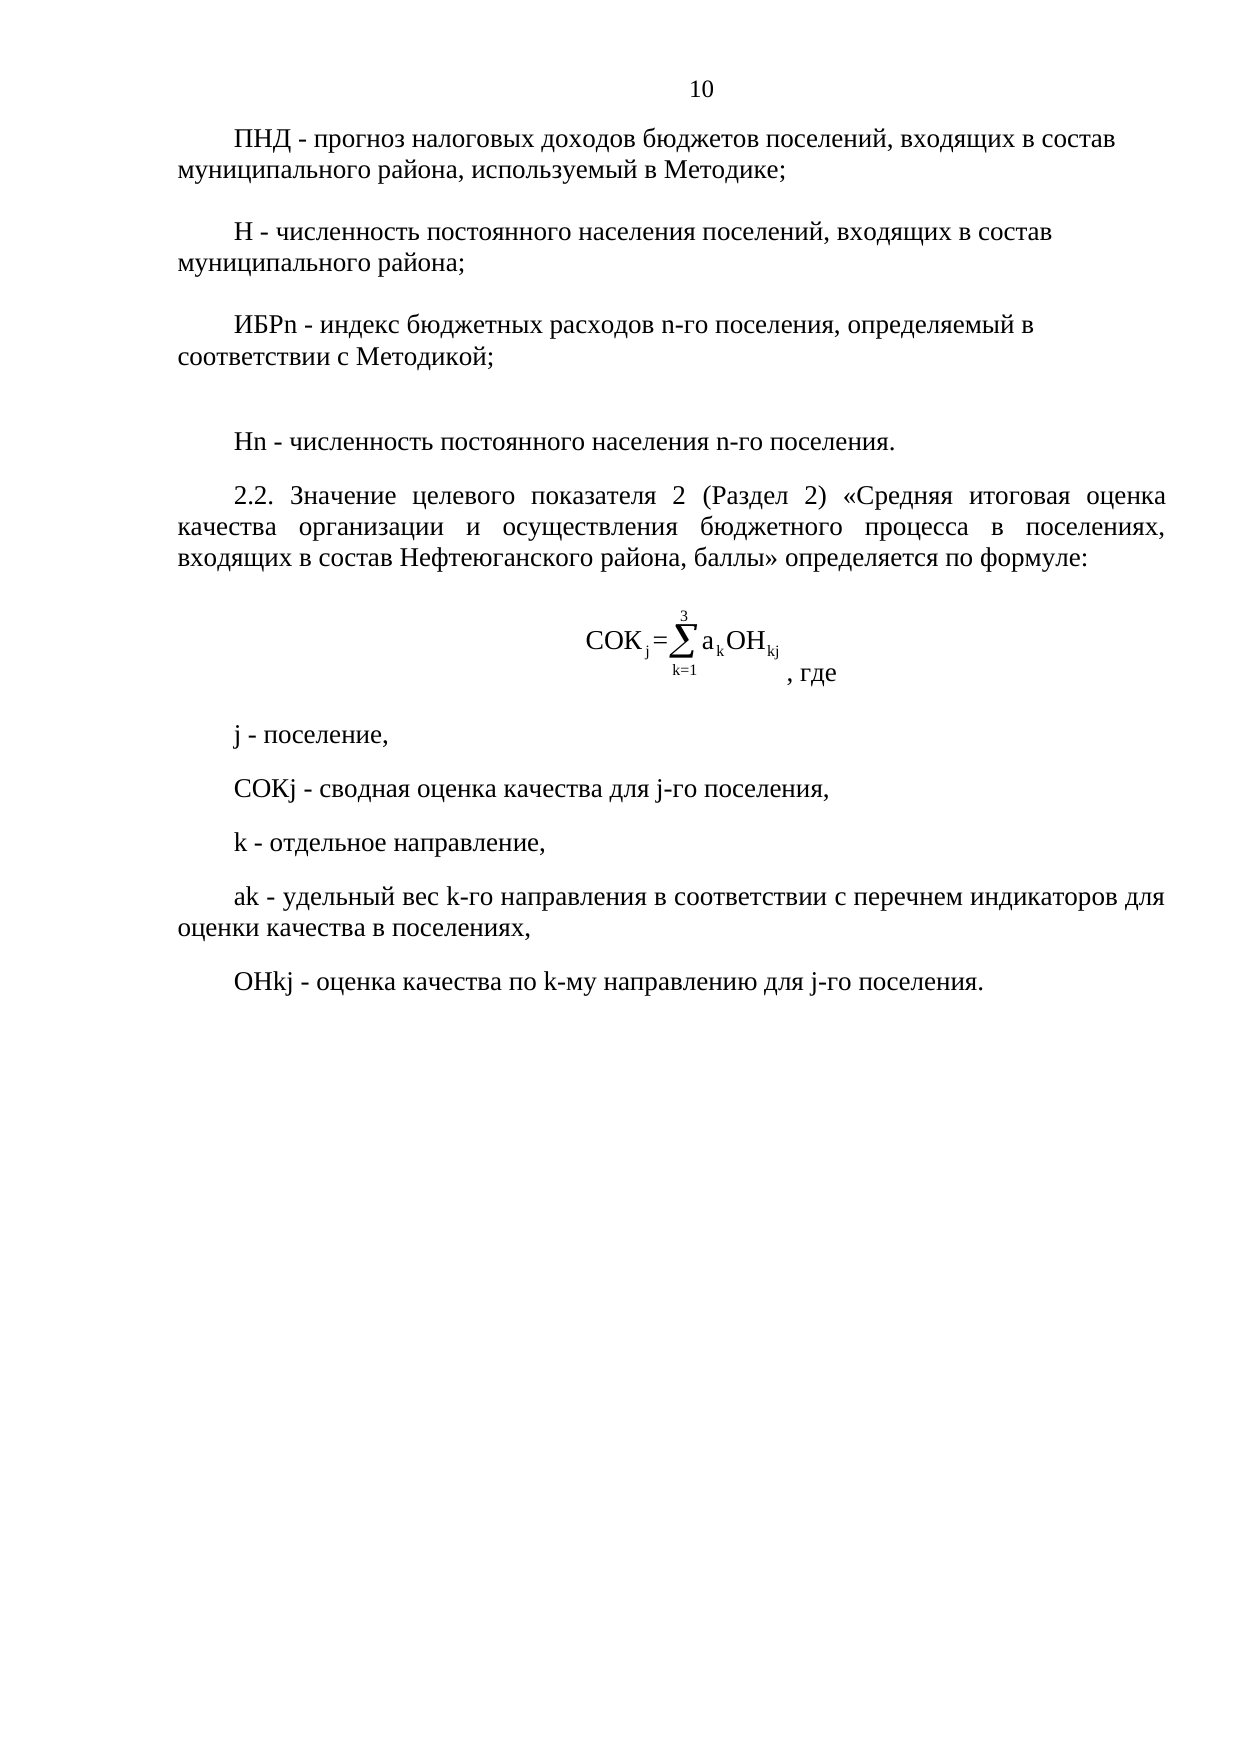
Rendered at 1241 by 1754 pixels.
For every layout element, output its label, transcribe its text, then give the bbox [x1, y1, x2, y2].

text Нn - численность постоянного населения n-го поселения. [177, 425, 1166, 456]
text j - поселение, [177, 718, 1166, 749]
text ОНkj - оценка качества по k-му направлению для j-го поселения. [177, 965, 1166, 997]
text ИБРn - индекс бюджетных расходов n-го поселения, определяемый в соответствии с Методикой; [177, 309, 1166, 371]
text СОКj - сводная оценка качества для j-го поселения, [177, 772, 1166, 803]
text k - отдельное направление, [177, 826, 1166, 857]
text Н - численность постоянного населения поселений, входящих в состав муниципального района; [177, 215, 1166, 277]
text 2.2. Значение целевого показателя 2 (Раздел 2) «Средняя итоговая оценка качества организации и осуществления бюджетного процесса в поселениях, входящих в состав Нефтеюганского района, баллы» определяется по формуле: [177, 479, 1166, 572]
text , где [177, 604, 1166, 687]
text ak - удельный вес k-го направления в соответствии с перечнем индикаторов для оценки качества в поселениях, [177, 880, 1166, 942]
text ПНД - прогноз налоговых доходов бюджетов поселений, входящих в состав муниципального района, используемый в Методике; [177, 122, 1166, 184]
